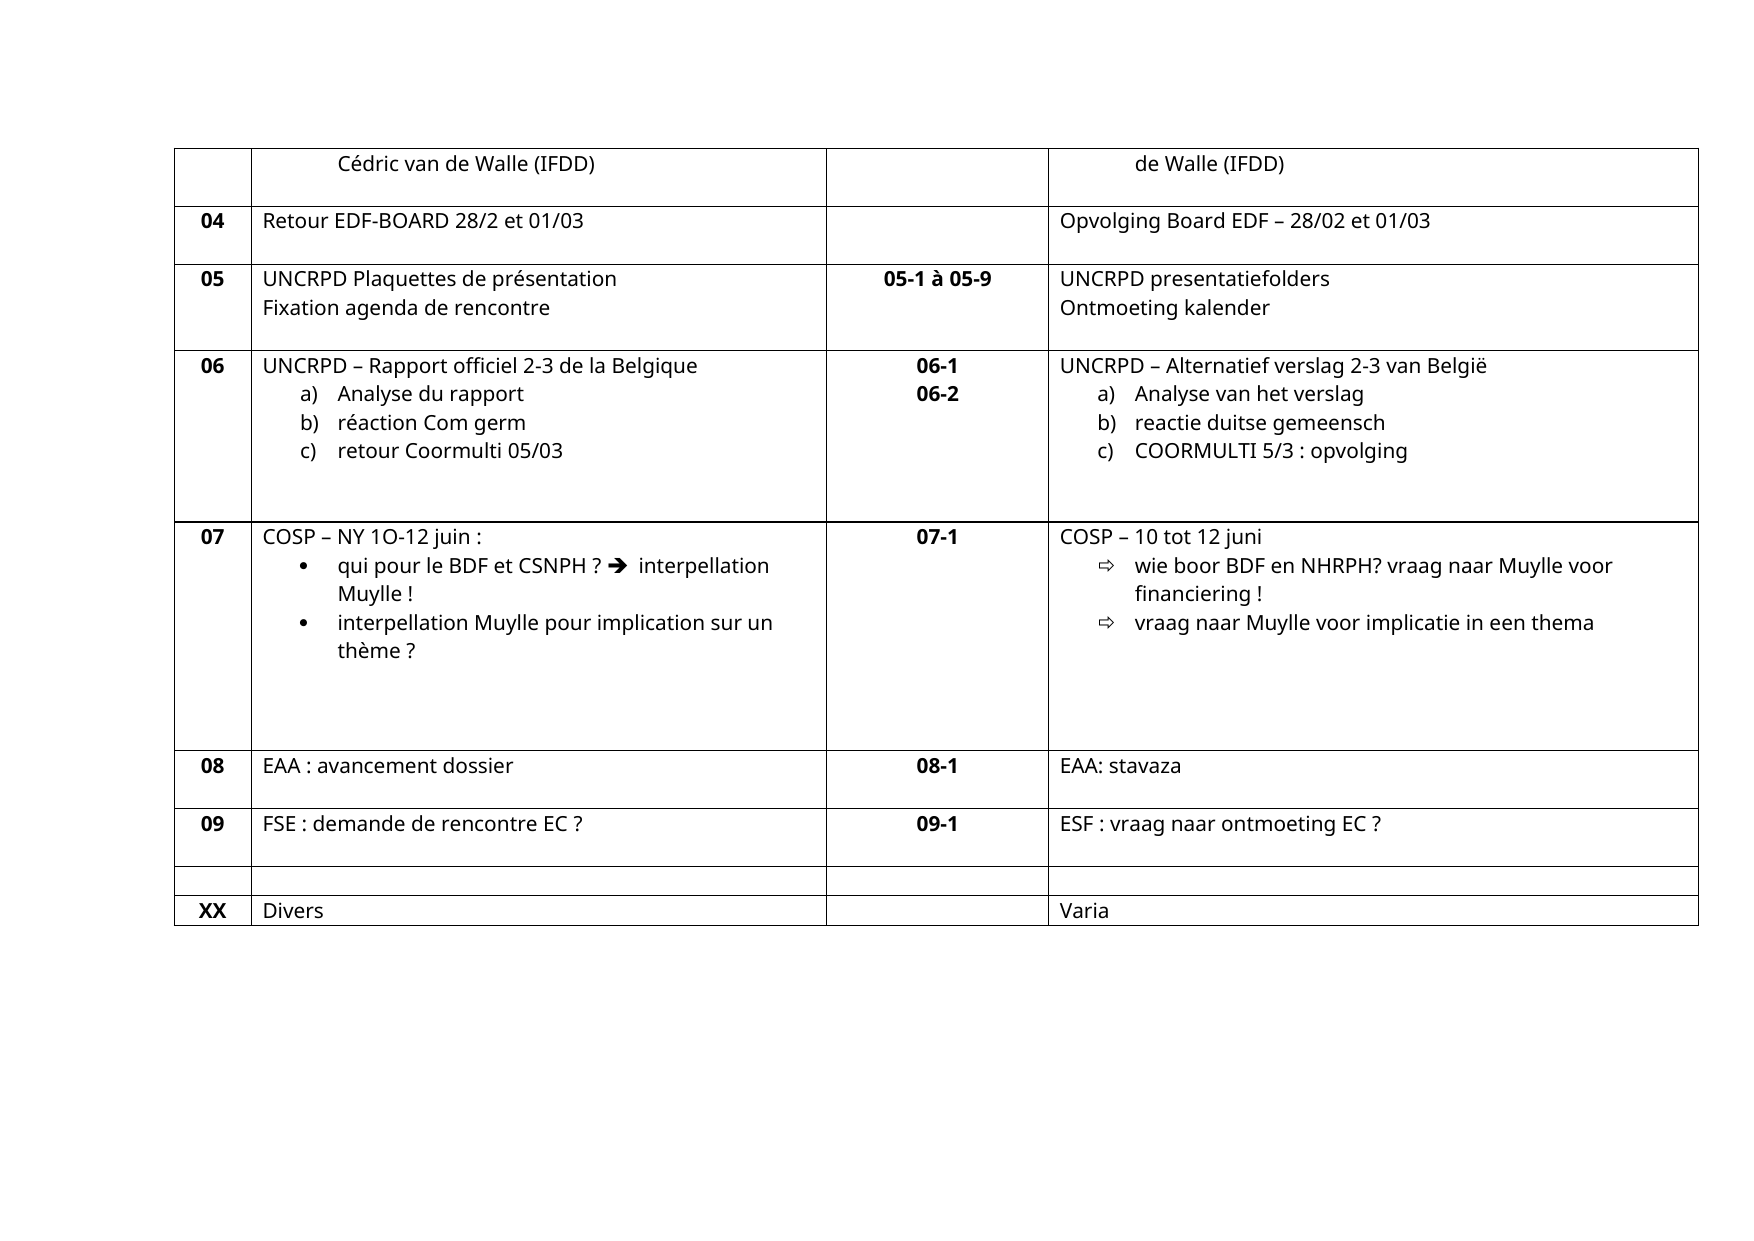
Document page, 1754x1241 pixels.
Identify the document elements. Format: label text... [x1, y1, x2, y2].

table_cell 05 [175, 265, 251, 350]
table_cell 06 [175, 351, 251, 521]
table_cell EAA : avancement dossier [252, 751, 826, 808]
table_cell [827, 207, 1048, 263]
table_cell [827, 896, 1048, 925]
table_cell 04 [175, 207, 251, 263]
table_cell UNCRPD presentatiefolders Ontmoeting kalender [1049, 265, 1698, 350]
table_cell [1049, 867, 1698, 895]
table_cell [827, 867, 1048, 895]
table_cell FSE : demande de rencontre EC ? [252, 809, 826, 866]
table_cell [175, 867, 251, 895]
table_cell 03 [175, 149, 251, 206]
table_cell 08 [175, 751, 251, 808]
table_cell Varia [1049, 896, 1698, 925]
table_cell XX [175, 896, 251, 925]
table_cell COSP – NY 1O-12 juin : qui pour le BDF et CSNPH ? interpellation Muylle ! interpellation Muylle pour implication sur un thème ? [252, 523, 826, 750]
table_cell Divers [252, 896, 826, 925]
table_cell Retour EDF-BOARD 28/2 et 01/03 [252, 207, 826, 263]
table_cell 06-1 06-2 [827, 351, 1048, 521]
table_cell 09 [175, 809, 251, 866]
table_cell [1049, 149, 1698, 206]
table_cell 05-1 à 05-9 [827, 265, 1048, 350]
table_cell ESF : vraag naar ontmoeting EC ? [1049, 809, 1698, 866]
table_cell 08-1 [827, 751, 1048, 808]
table_cell UNCRPD – Alternatief verslag 2-3 van België Analyse van het verslag reactie duitse gemeensch COORMULTI 5/3 : opvolging [1049, 351, 1698, 521]
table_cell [252, 149, 826, 206]
table_cell UNCRPD Plaquettes de présentation Fixation agenda de rencontre [252, 265, 826, 350]
table_cell 07 [175, 523, 251, 750]
table_cell EAA: stavaza [1049, 751, 1698, 808]
table_cell 09-1 [827, 809, 1048, 866]
table_cell Opvolging Board EDF – 28/02 et 01/03 [1049, 207, 1698, 263]
table_cell 07-1 [827, 523, 1048, 750]
table_cell COSP – 10 tot 12 juni wie boor BDF en NHRPH? vraag naar Muylle voor financiering ! vraag naar Muylle voor implicatie in een thema [1049, 523, 1698, 750]
table_cell [827, 149, 1048, 206]
table_cell [252, 867, 826, 895]
table_cell UNCRPD – Rapport officiel 2-3 de la Belgique Analyse du rapport réaction Com germ retour Coormulti 05/03 [252, 351, 826, 521]
